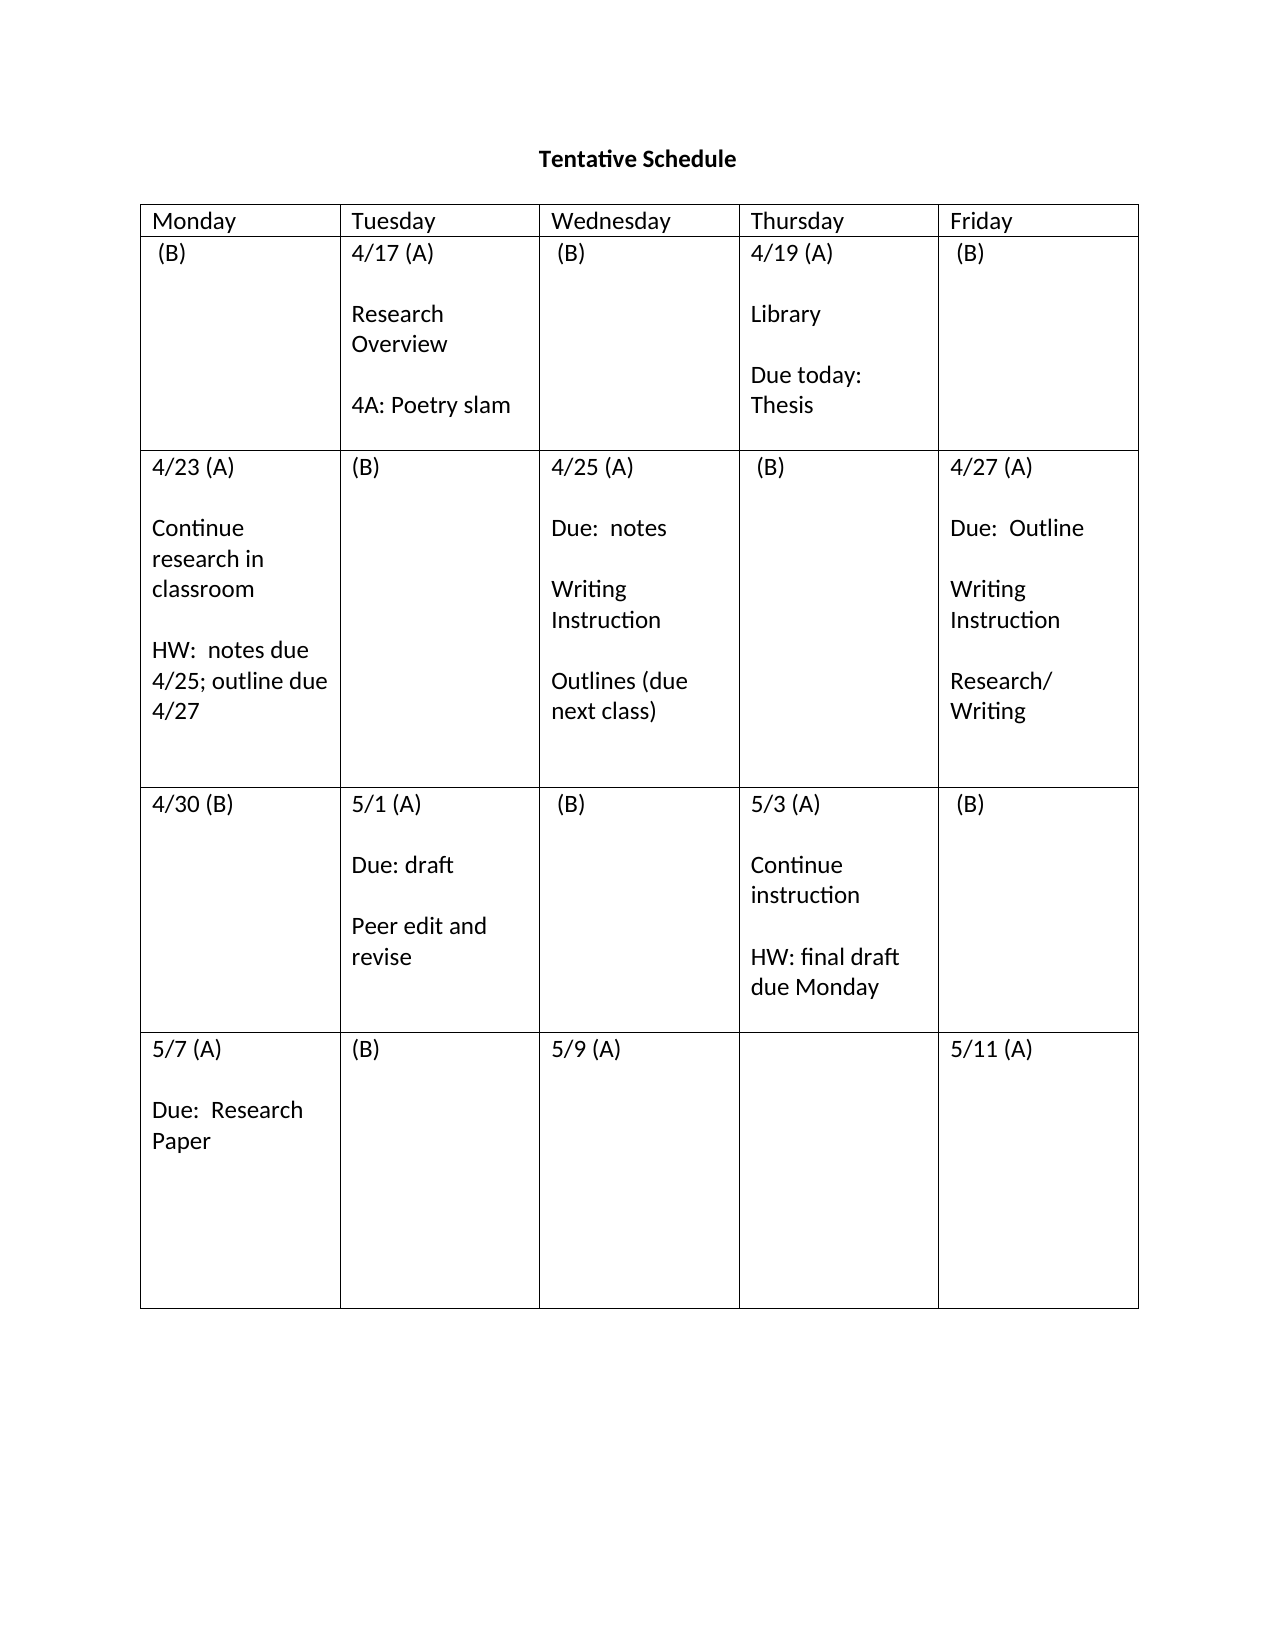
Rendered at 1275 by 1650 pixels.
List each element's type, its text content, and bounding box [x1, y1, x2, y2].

text Tentative Schedule [150, 143, 1125, 173]
table_cell 4/25 (A) Due: notes Writing Instruction Outlines (due next class) [540, 451, 739, 787]
table_header Wednesday [540, 205, 739, 236]
table_cell 5/3 (A) Continue instruction HW: final draft due Monday [740, 788, 938, 1032]
table_cell (B) [939, 237, 1138, 450]
table_cell (B) [540, 237, 739, 450]
table_cell (B) [740, 451, 938, 787]
table_cell 4/17 (A) Research Overview 4A: Poetry slam [341, 237, 539, 450]
table_cell 5/11 (A) [939, 1033, 1138, 1308]
table_header Thursday [740, 205, 938, 236]
table_cell (B) [341, 451, 539, 787]
table_header Friday [939, 205, 1138, 236]
table_cell 4/23 (A) Continue research in classroom HW: notes due 4/25; outline due 4/27 [141, 451, 340, 787]
table_cell 4/27 (A) Due: Outline Writing Instruction Research/ Writing [939, 451, 1138, 787]
table_cell (B) [540, 788, 739, 1032]
table_cell (B) [939, 788, 1138, 1032]
table_cell 4/19 (A) Library Due today: Thesis [740, 237, 938, 450]
table_cell 5/7 (A) Due: Research Paper [141, 1033, 340, 1308]
table_cell 5/1 (A) Due: draft Peer edit and revise [341, 788, 539, 1032]
table_cell (B) [341, 1033, 539, 1308]
table_cell [740, 1033, 938, 1308]
table_cell (B) [141, 237, 340, 450]
table_header Tuesday [341, 205, 539, 236]
table_cell 4/30 (B) [141, 788, 340, 1032]
table_header Monday [141, 205, 340, 236]
table_cell 5/9 (A) [540, 1033, 739, 1308]
